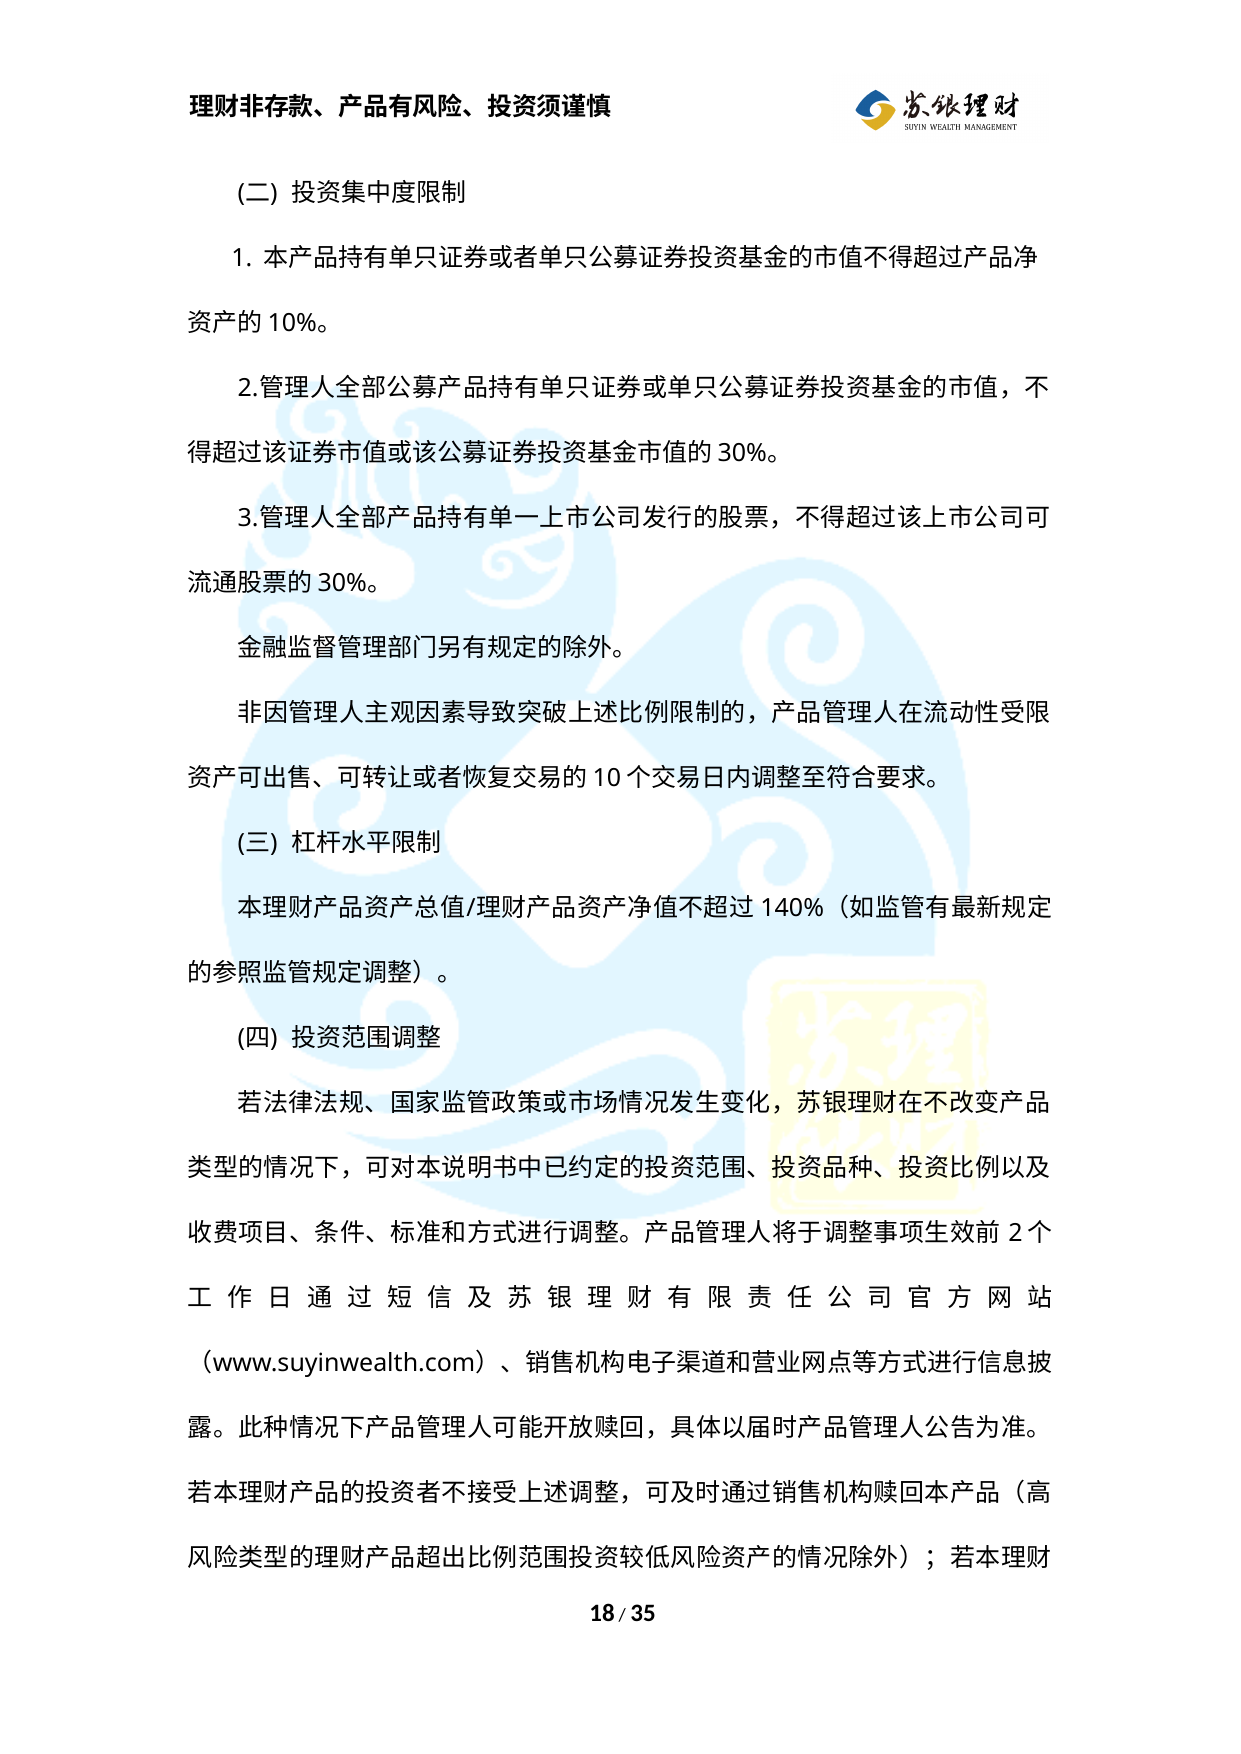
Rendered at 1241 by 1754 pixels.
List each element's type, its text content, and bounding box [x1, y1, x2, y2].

text 非因管理人主观因素导致突破上述比例限制的，产品管理人在流动性受限资产可出售、可转让或者恢复交易的10个交易日内调整至符合要求。 [187, 678, 1053, 808]
list 本产品持有单只证券或者单只公募证券投资基金的市值不得超过产品净 [231, 223, 1053, 288]
text 2.管理人全部公募产品持有单只证券或单只公募证券投资基金的市值，不得超过该证券市值或该公募证券投资基金市值的30%。 [187, 353, 1053, 483]
picture [831, 73, 1049, 143]
list 投资范围调整 [187, 1003, 1053, 1068]
text 资产的10%。 [187, 288, 1053, 353]
text 金融监督管理部门另有规定的除外。 [187, 613, 1053, 678]
list 杠杆水平限制 [187, 808, 1053, 873]
text 3.管理人全部产品持有单一上市公司发行的股票，不得超过该上市公司可流通股票的30%。 [187, 483, 1053, 613]
list 投资集中度限制 [187, 158, 1053, 223]
text 本理财产品资产总值/理财产品资产净值不超过140%（如监管有最新规定的参照监管规定调整）。 [187, 873, 1053, 1003]
